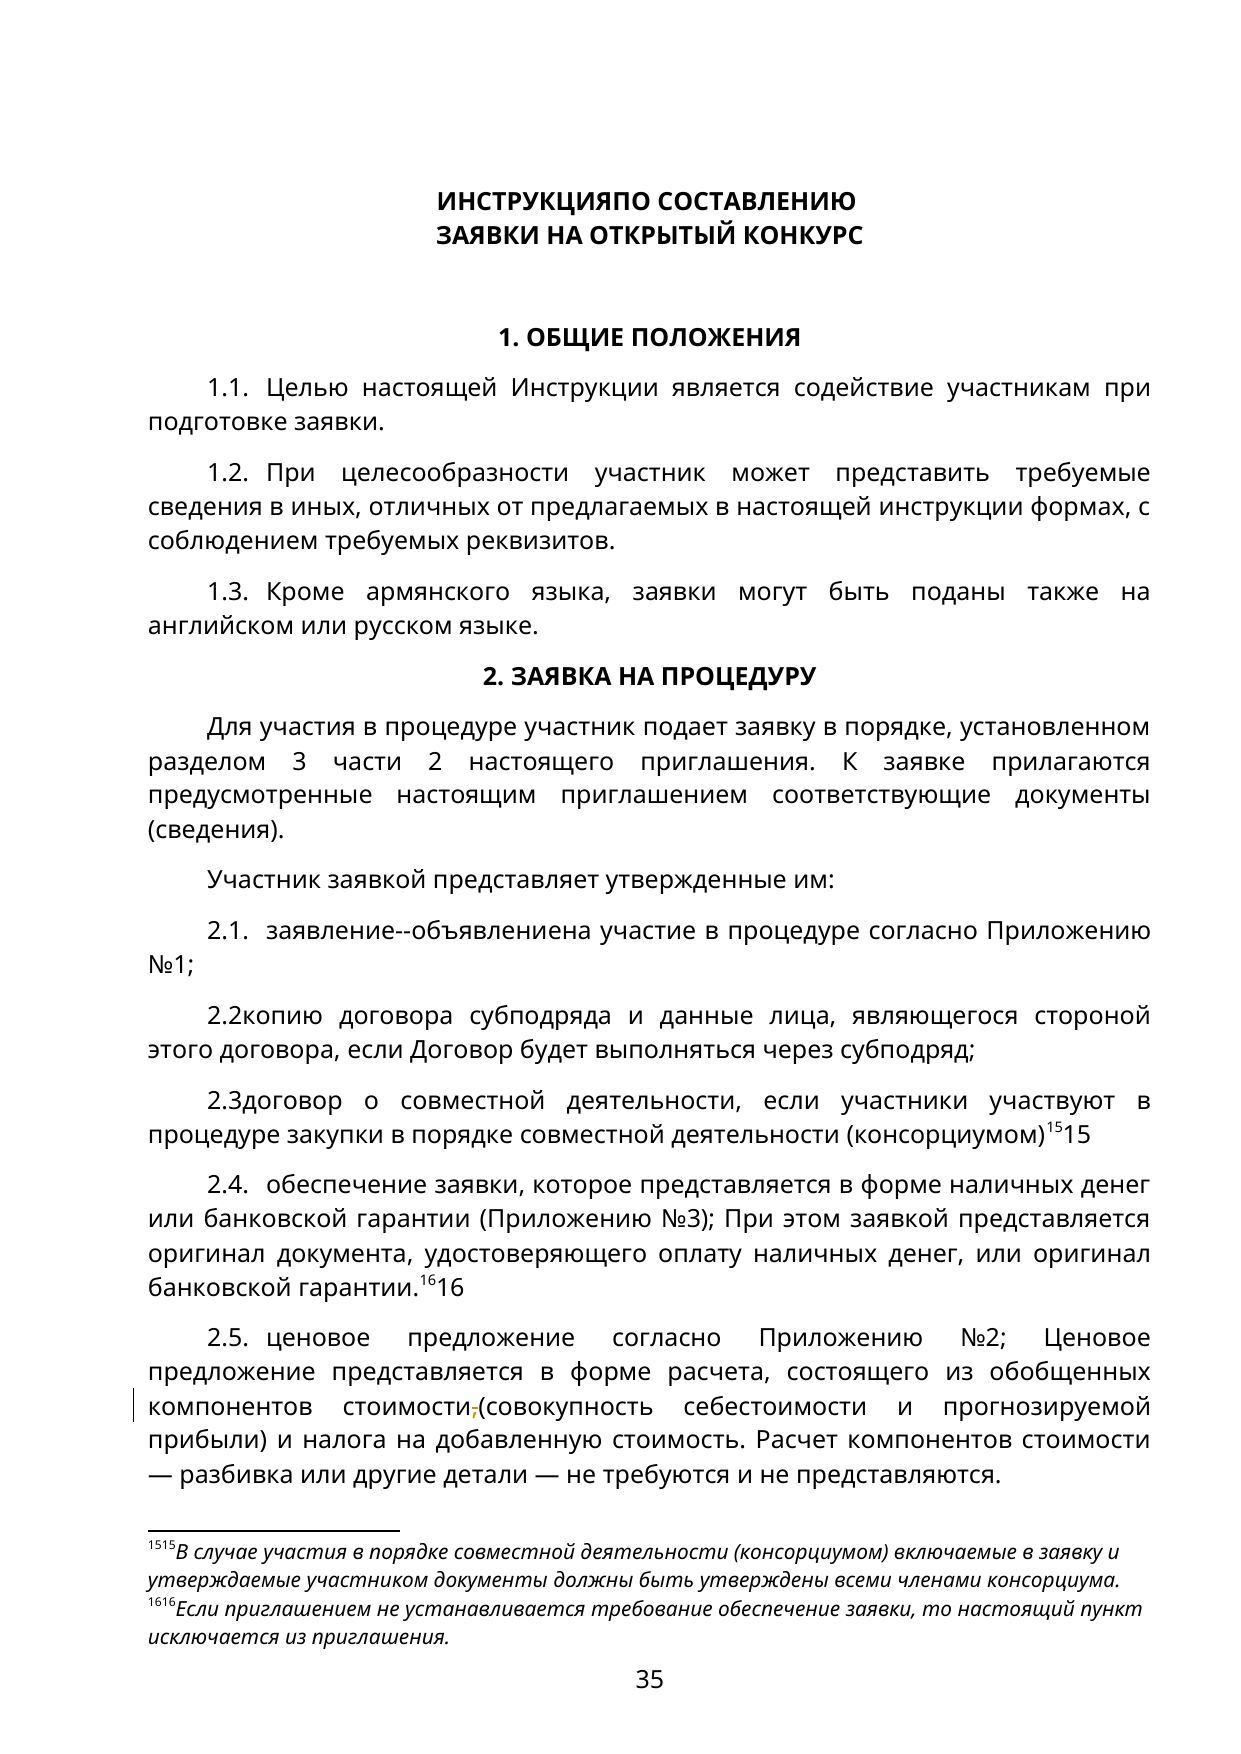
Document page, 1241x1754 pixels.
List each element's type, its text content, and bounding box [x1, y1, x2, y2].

text ИНСТРУКЦИЯПО СОСТАВЛЕНИЮ ЗАЯВКИ НА ОТКРЫТЫЙ КОНКУРС [148, 184, 1152, 252]
text 1.2. При целесообразности участник может представить требуемые сведения в иных, отличных от предлагаемых в настоящей инструкции формах, с соблюдением требуемых реквизитов. [148, 455, 1152, 557]
text 2.3договор о совместной деятельности, если участники участвуют в процедуре закупки в порядке совместной деятельности (консорциумом)15 [148, 1082, 1152, 1150]
text 2.4. обеспечение заявки, которое представляется в форме наличных денег или банковской гарантии (Приложению №3); При этом заявкой представляется оригинал документа, удостоверяющего оплату наличных денег, или оригинал банковской гарантии.16 [148, 1167, 1152, 1303]
text Для участия в процедуре участник подает заявку в порядке, установленном разделом 3 части 2 настоящего приглашения. К заявке прилагаются предусмотренные настоящим приглашением соответствующие документы (сведения). [148, 709, 1152, 845]
text 1.1. Целью настоящей Инструкции является содействие участникам при подготовке заявки. [148, 370, 1152, 438]
text 1. ОБЩИЕ ПОЛОЖЕНИЯ [148, 319, 1152, 353]
text Участник заявкой представляет утвержденные им: [148, 862, 1152, 896]
text 2.1. заявление--объявлениeна участие в процедуре согласно Приложению №1; [148, 913, 1152, 981]
text 1.3. Кроме армянского языка, заявки могут быть поданы также на английском или русском языке. [148, 573, 1152, 642]
text 2.2копию договора субподряда и данные лица, являющегося стороной этого договора, если Договор будет выполняться через субподряд; [148, 997, 1152, 1066]
text 2. ЗАЯВКА НА ПРОЦЕДУРУ [148, 658, 1152, 692]
text 2.5. ценовое предложение согласно Приложению №2; Ценовое предложение представляется в форме расчета, состоящего из обобщенных компонентов стоимости(совокупность себестоимости и прогнозируемой прибыли) и налога на добавленную стоимость. Расчет компонентов стоимости — разбивка или другие детали — не требуются и не представляются. [148, 1320, 1152, 1490]
